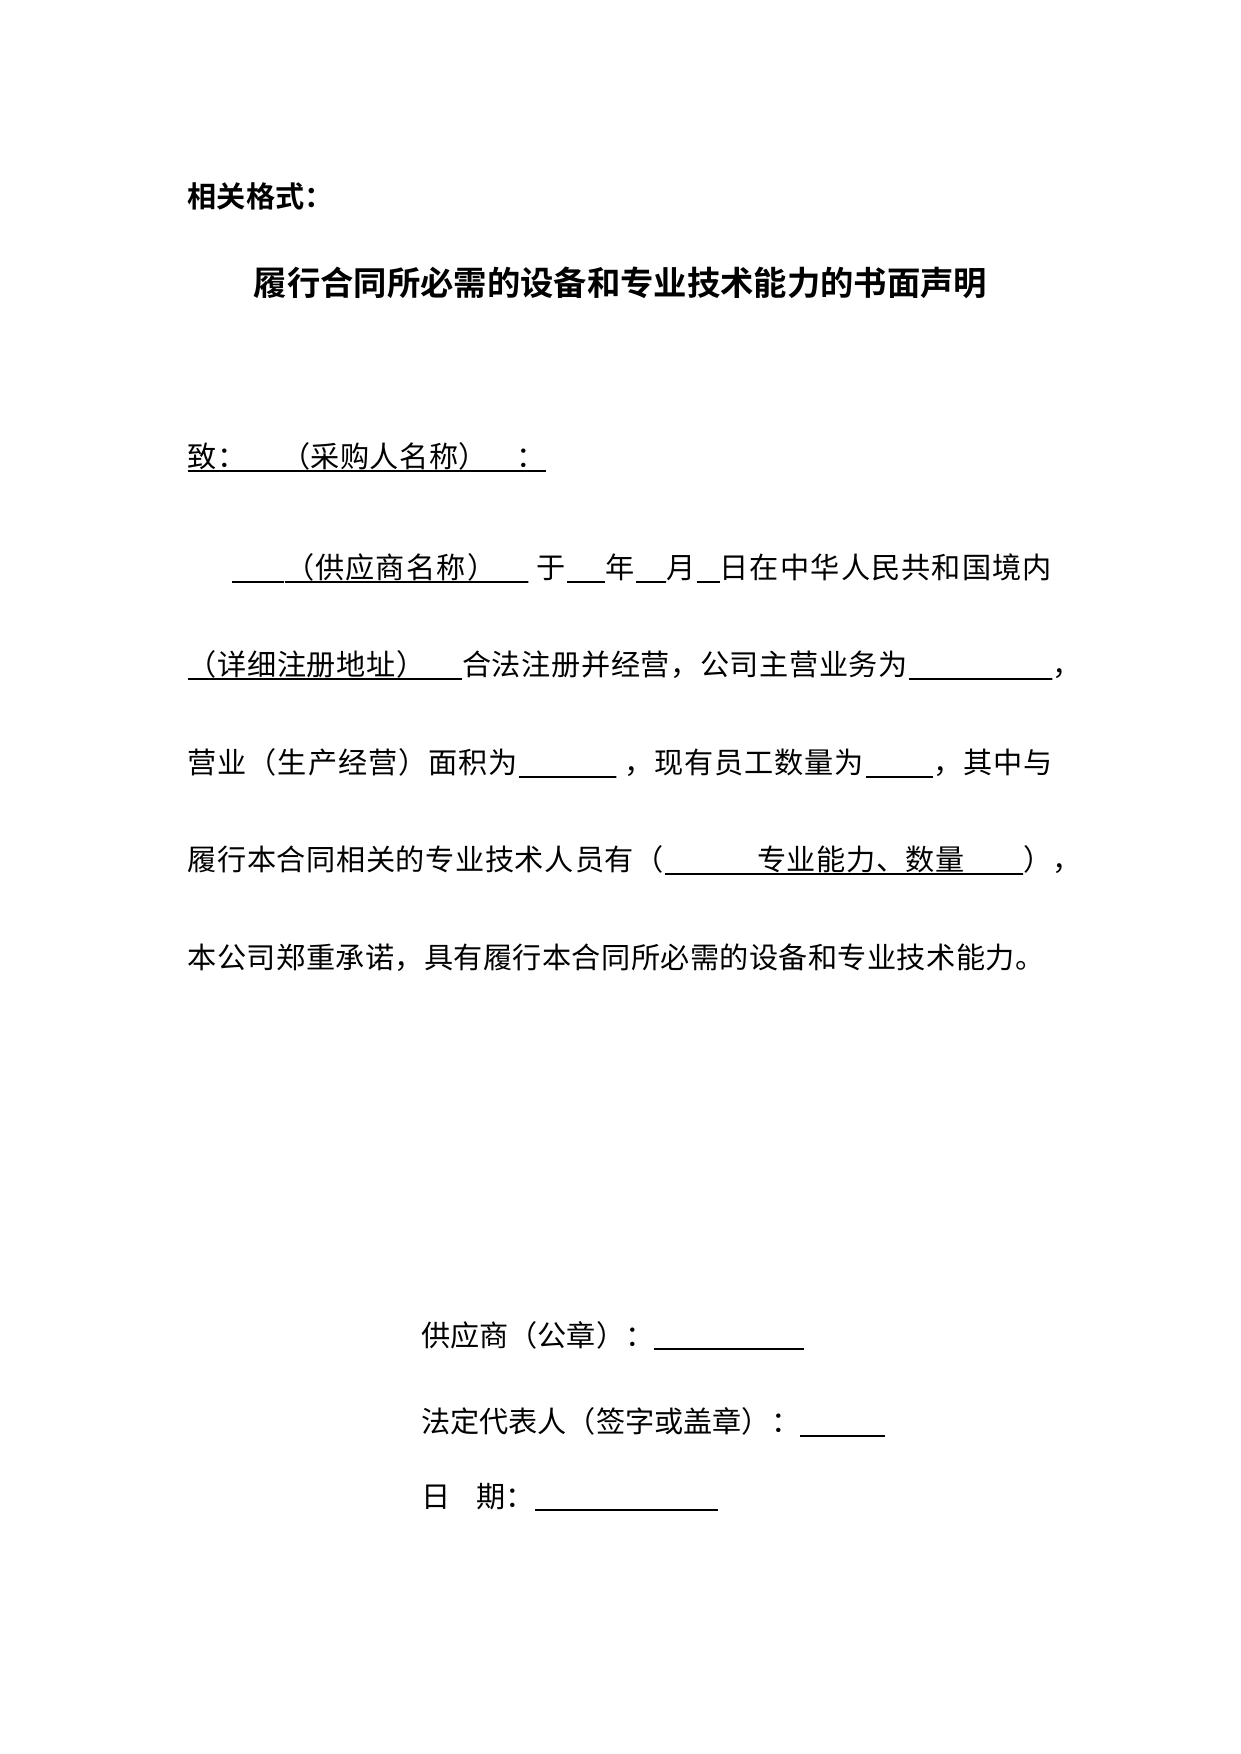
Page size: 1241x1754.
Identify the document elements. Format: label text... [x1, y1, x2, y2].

text （供应商名称） 于 年 月 日在中华人民共和国境内 （详细注册地址） 合法注册并经营，公司主营业务为 ，营业（生产经营）面积为 ，现有员工数量为 ，其中与履行本合同相关的专业技术人员有（ 专业能力、数量 ），本公司郑重承诺，具有履行本合同所必需的设备和专业技术能力。 [187, 533, 1053, 988]
text 相关格式： [187, 162, 1053, 227]
text 日 期： [187, 1473, 1053, 1515]
text 供应商（公章）： [187, 1301, 1053, 1366]
text 致： （采购人名称） ： [187, 422, 1053, 487]
text 履行合同所必需的设备和专业技术能力的书面声明 [187, 248, 1053, 313]
text 法定代表人（签字或盖章）： [187, 1387, 1053, 1452]
